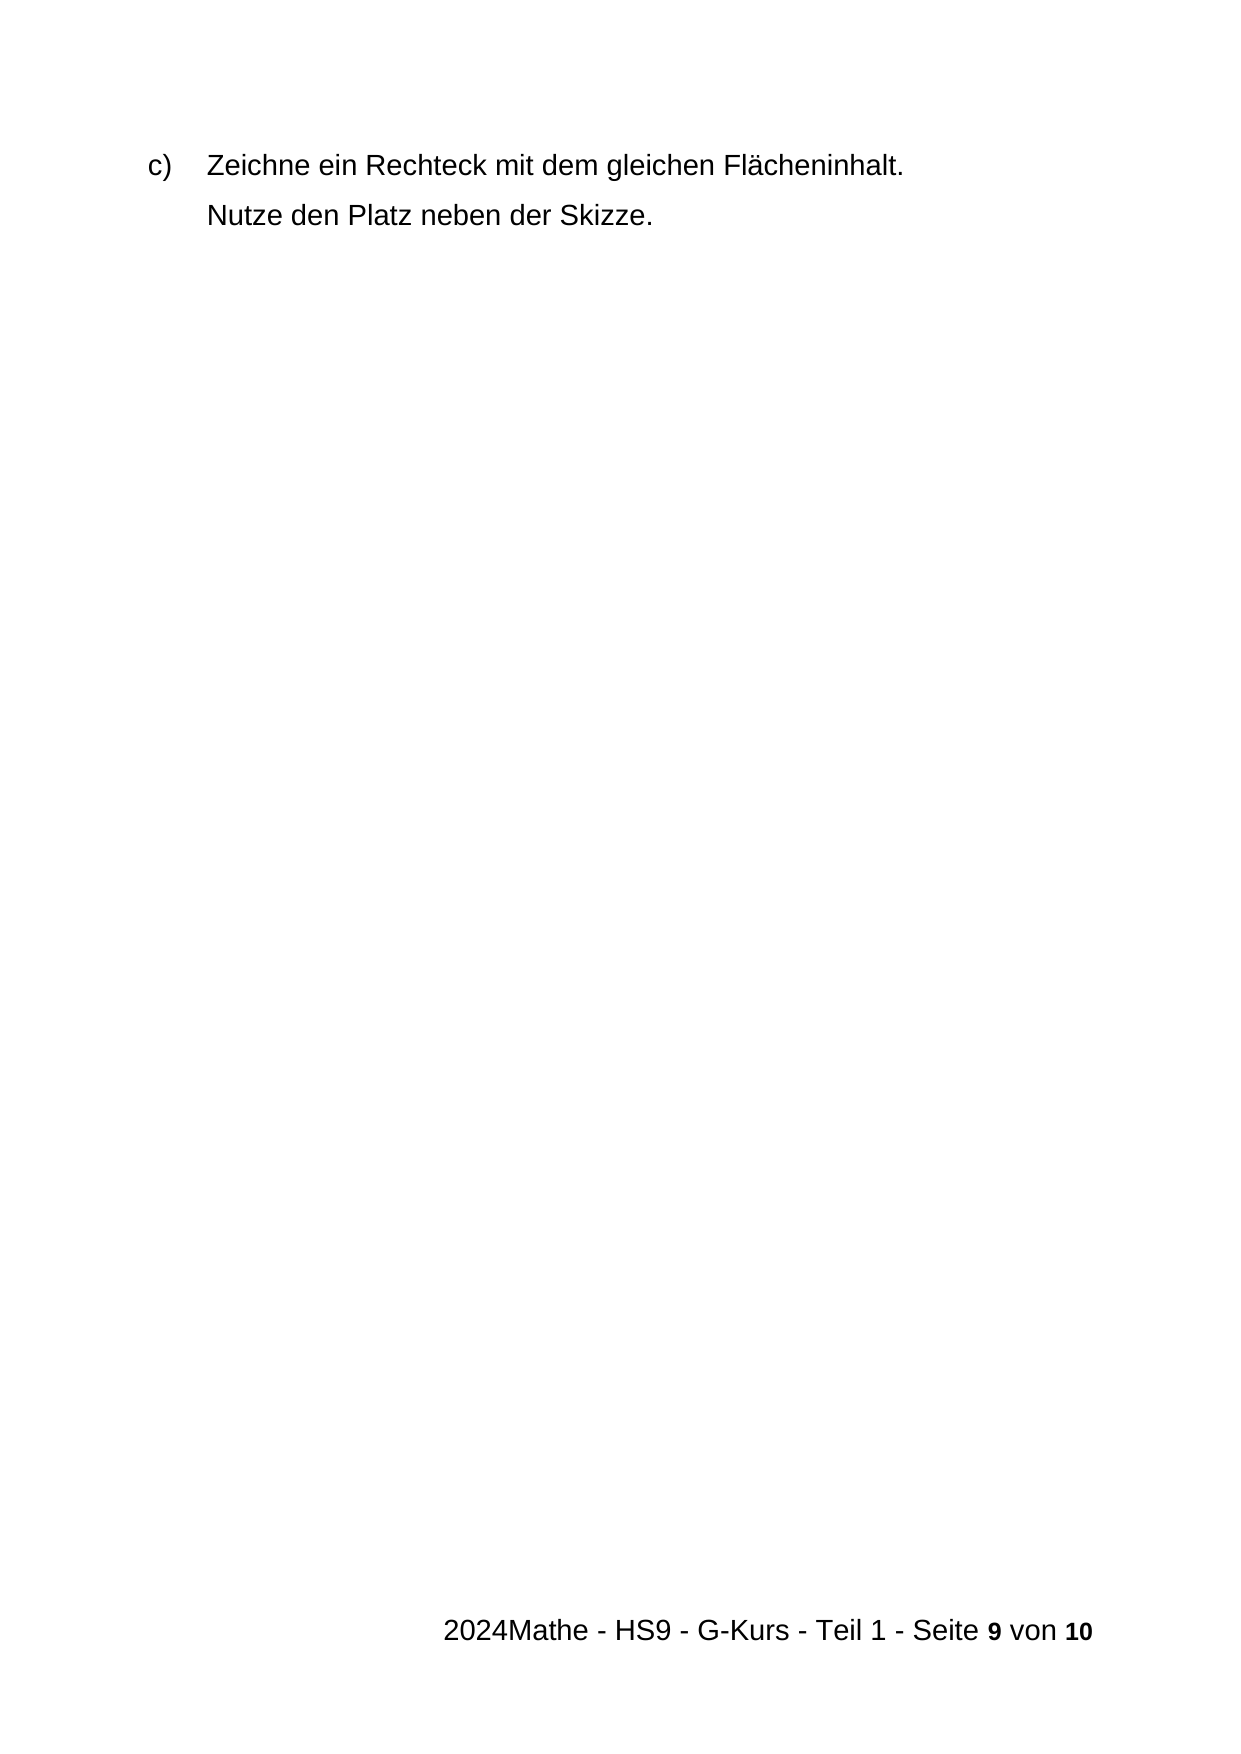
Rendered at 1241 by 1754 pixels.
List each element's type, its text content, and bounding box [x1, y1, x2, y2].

list c) Zeichne ein Rechteck mit dem gleichen Flächeninhalt. Nutze den Platz neben der Skizze. [148, 148, 1093, 231]
